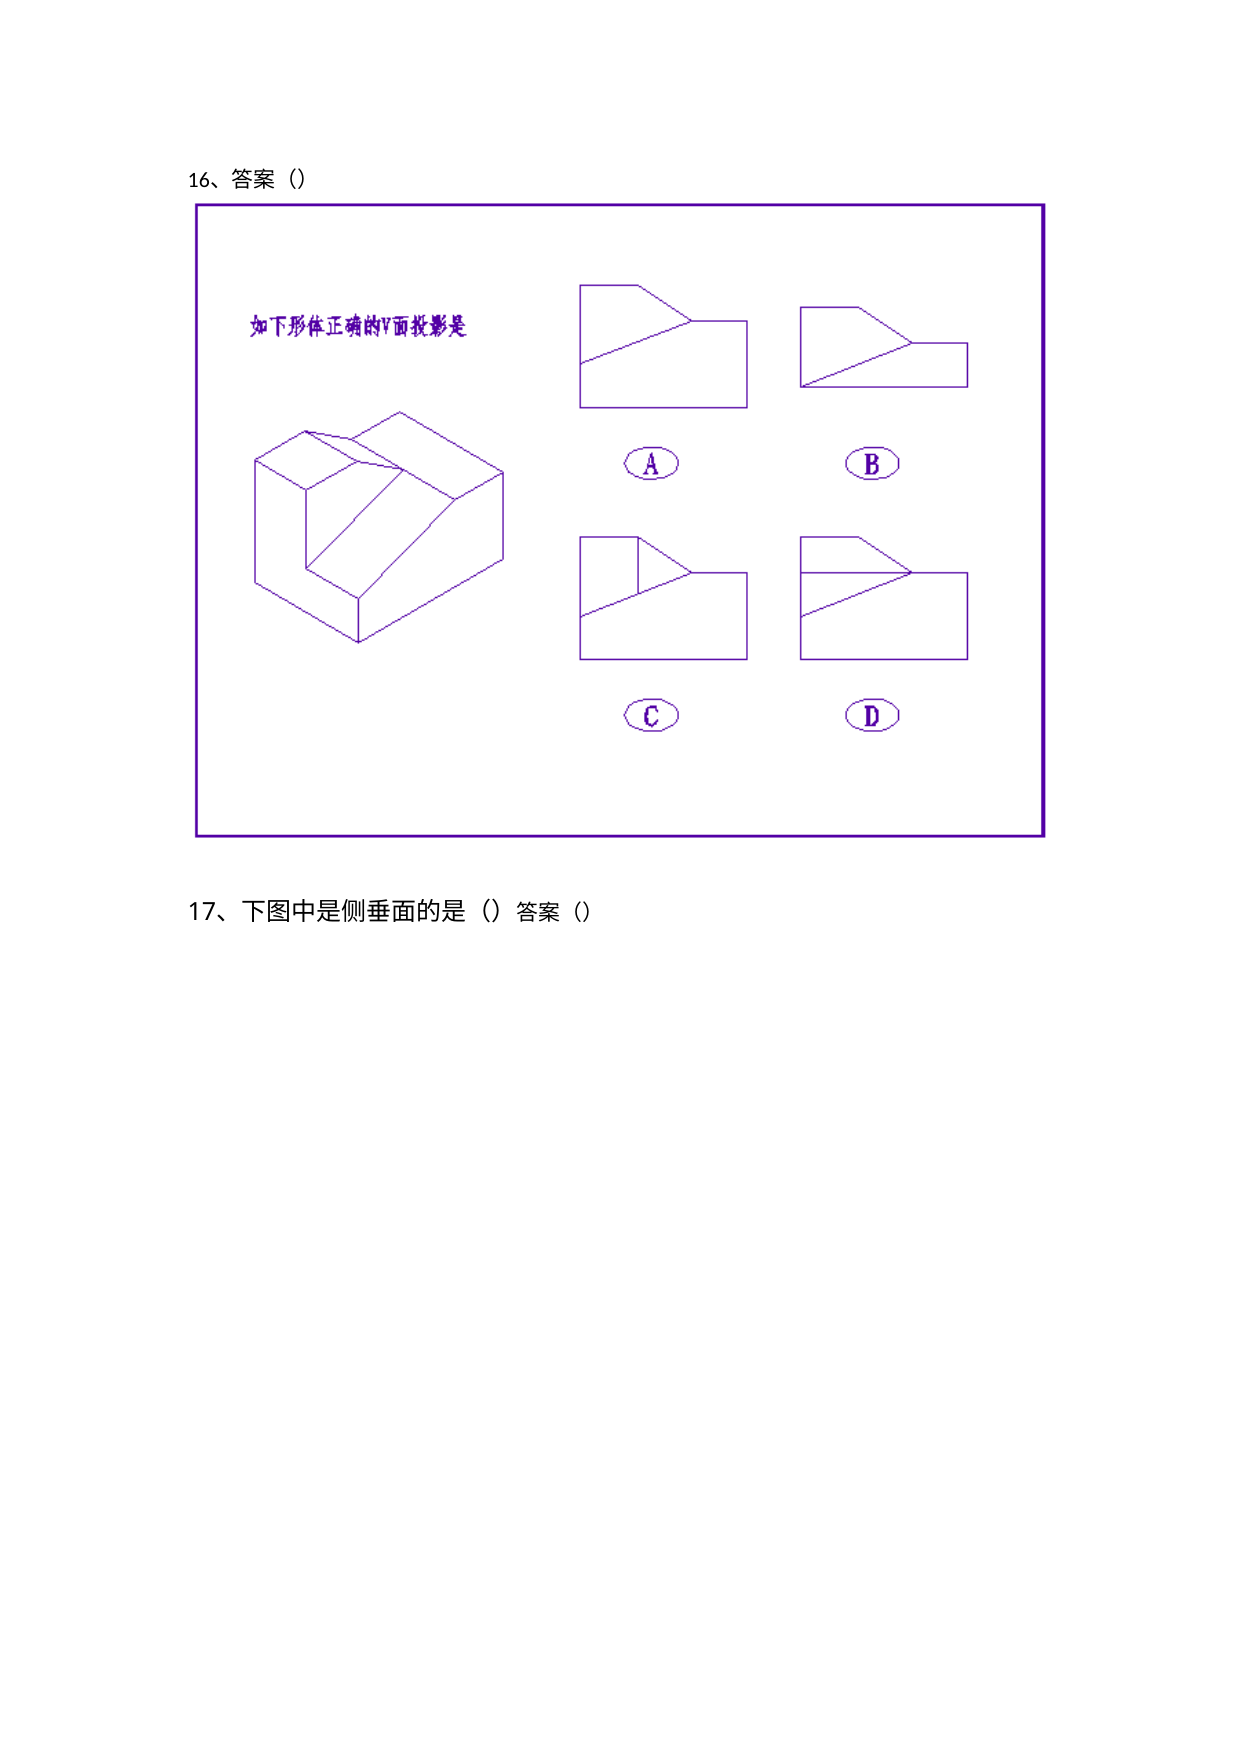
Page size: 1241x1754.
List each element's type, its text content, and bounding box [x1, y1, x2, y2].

picture [187, 194, 1051, 846]
text 17、下图中是侧垂面的是（）答案（） [187, 877, 1053, 942]
